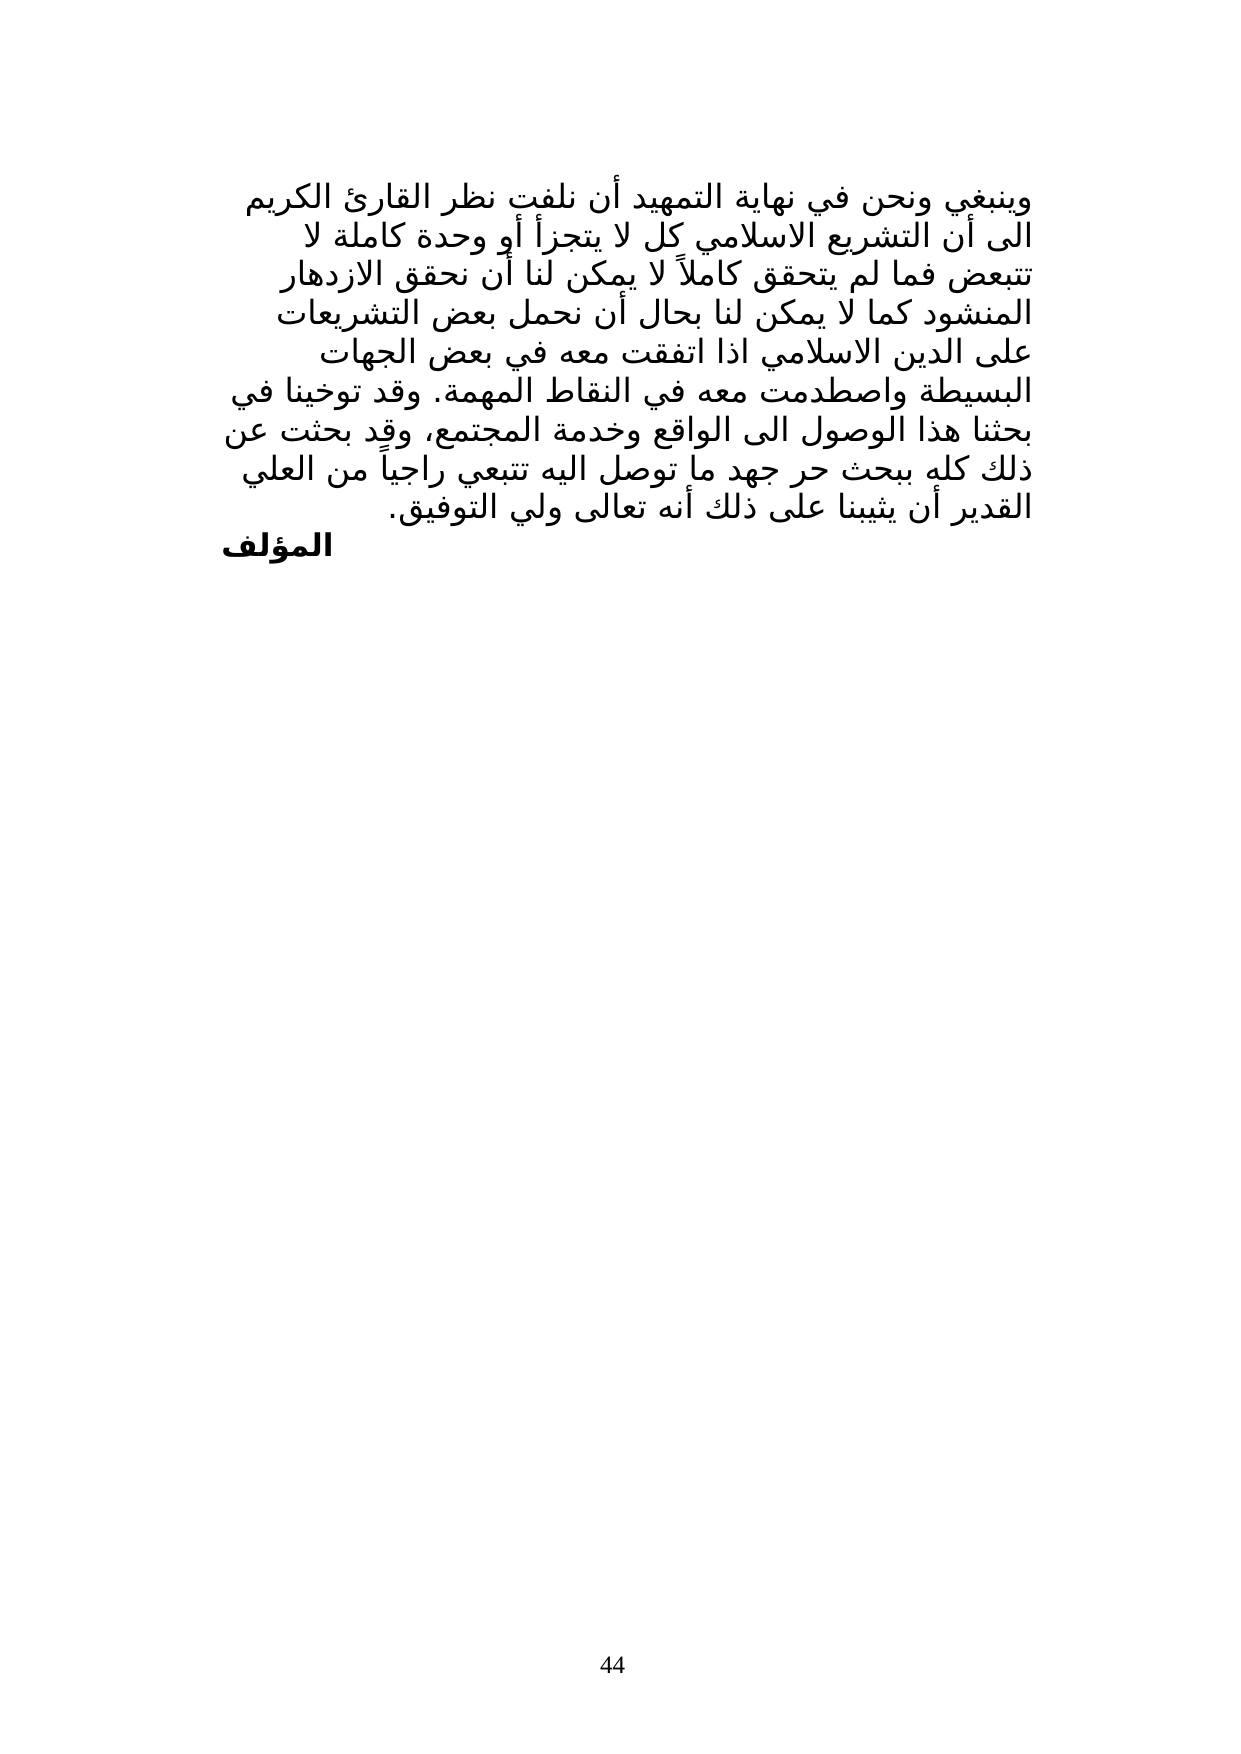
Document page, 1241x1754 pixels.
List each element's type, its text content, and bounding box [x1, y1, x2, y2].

text المؤلف [222, 527, 1033, 563]
text وينبغي ونحن في نهاية التمهيد أن نلفت نظر القارئ الكريم الى أن التشريع الاسلامي كل لا يتجزأ أو وحدة كاملة لا تتبعض فما لم يتحقق كاملاً لا يمكن لنا أن نحقق الازدهار المنشود كما لا يمكن لنا بحال أن نحمل بعض التشريعات على الدين الاسلامي اذا اتفقت معه في بعض الجهات البسيطة واصطدمت معه في النقاط المهمة. وقد توخينا في بحثنا هذا الوصول الى الواقع وخدمة المجتمع، وقد بحثت عن ذلك كله ببحث حر جهد ما توصل اليه تتبعي راجياً من العلي القدير أن يثيبنا على ذلك أنه تعالى ولي التوفيق. [222, 177, 1033, 527]
